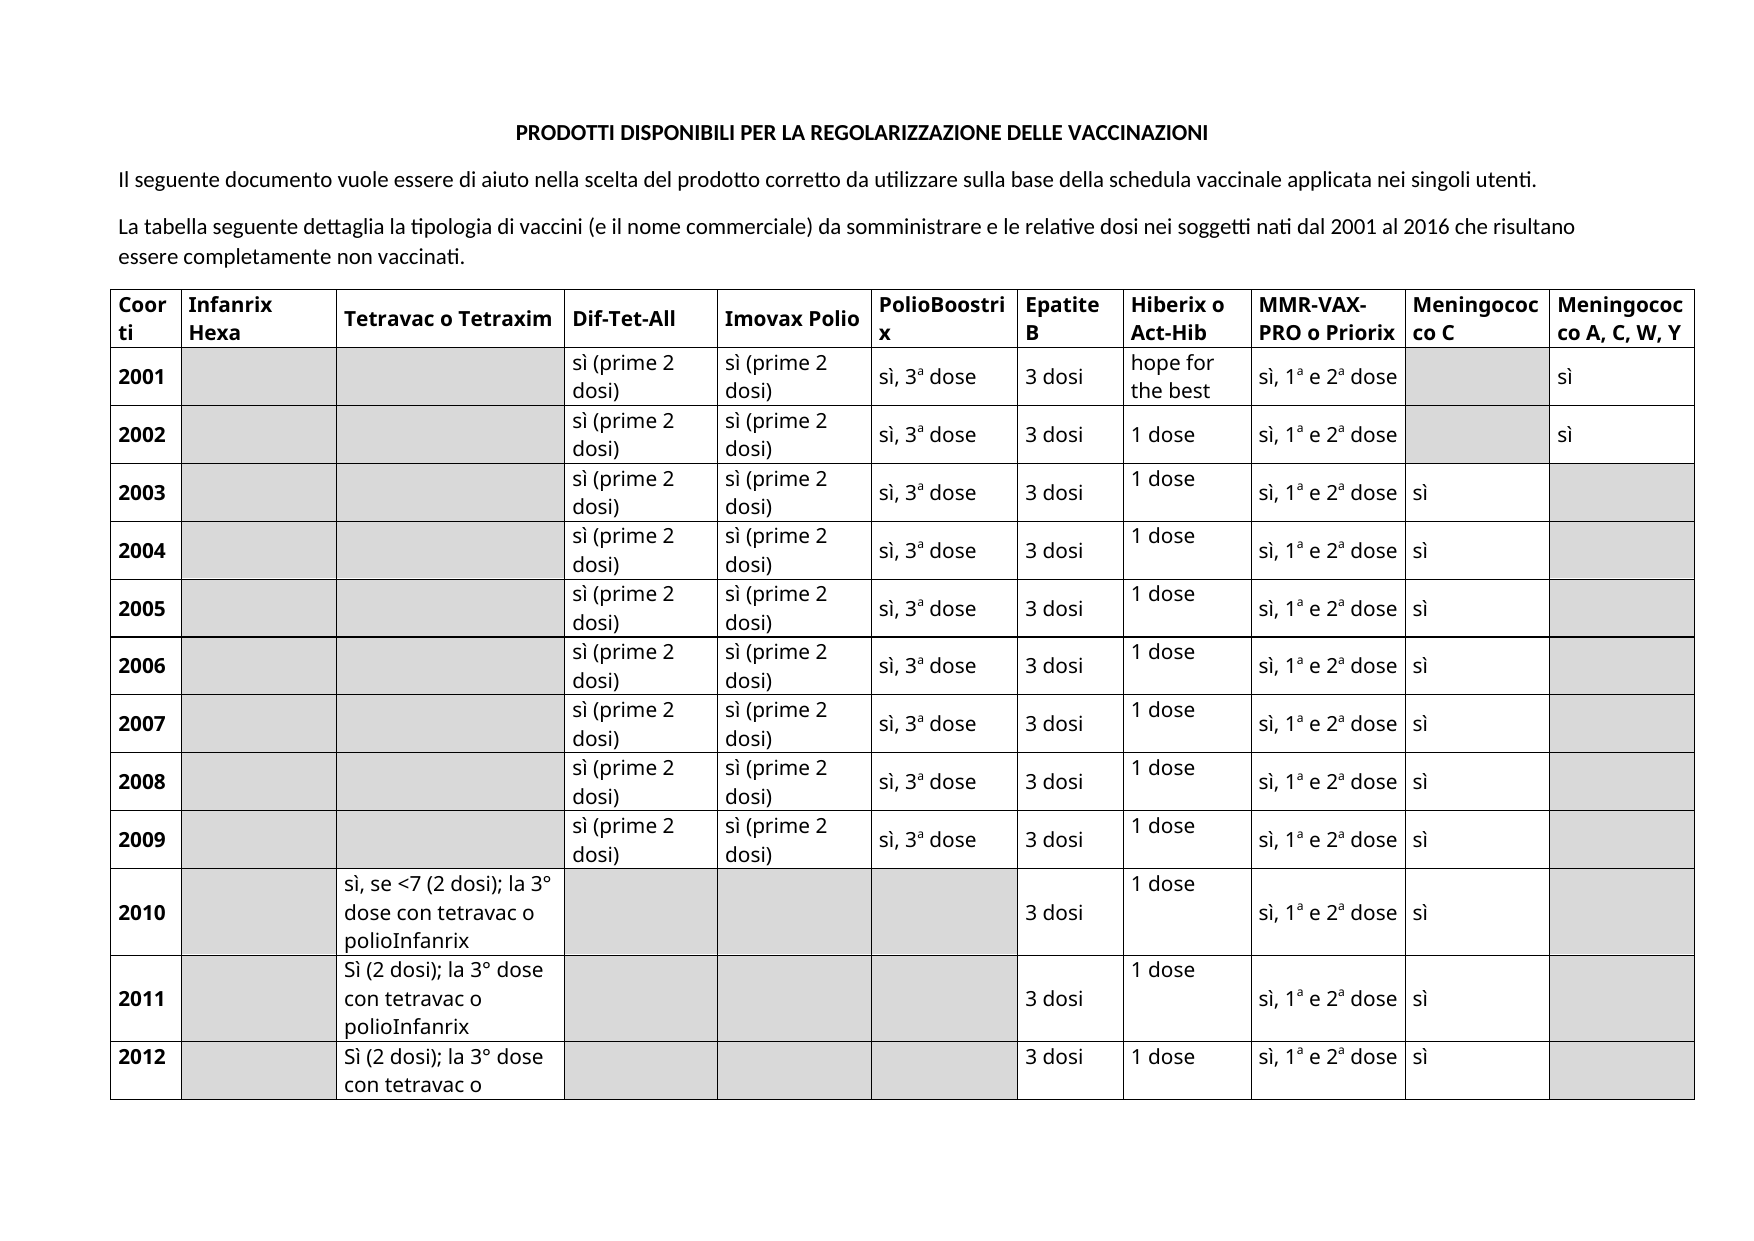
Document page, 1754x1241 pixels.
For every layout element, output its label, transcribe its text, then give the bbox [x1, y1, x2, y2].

table_cell sì [1406, 1042, 1549, 1099]
table_cell [872, 956, 1017, 1041]
table_cell [337, 348, 564, 405]
table_cell [182, 522, 336, 578]
table_cell 3 dosi [1018, 695, 1123, 752]
table_cell [565, 869, 717, 954]
table_cell [337, 638, 564, 694]
table_header Coorti [111, 290, 181, 347]
table_cell sì [1406, 956, 1549, 1041]
table_cell [182, 956, 336, 1041]
table_cell [1550, 522, 1694, 578]
table_cell sì, 1a e 2a dose [1252, 638, 1405, 694]
table_cell sì (prime 2 dosi) [718, 695, 871, 752]
table_cell sì [1550, 406, 1694, 463]
table_cell sì, 3a dose [872, 811, 1017, 868]
table_cell [1550, 580, 1694, 636]
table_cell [337, 956, 564, 1041]
table_cell [337, 580, 564, 636]
table_header Infanrix Hexa [182, 290, 336, 347]
table_cell 2008 [111, 753, 181, 810]
table_cell [337, 406, 564, 463]
table_header PolioBoostrix [872, 290, 1017, 347]
table_cell 1 dose [1124, 406, 1251, 463]
table_cell 3 dosi [1018, 580, 1123, 636]
table_cell sì (prime 2 dosi) [718, 406, 871, 463]
table_cell [182, 580, 336, 636]
table_cell 1 dose [1124, 869, 1251, 954]
table_cell sì (prime 2 dosi) [565, 348, 717, 405]
table_cell sì, 1a e 2a dose [1252, 580, 1405, 636]
table_cell sì [1406, 695, 1549, 752]
table_cell 3 dosi [1018, 406, 1123, 463]
table_cell 3 dosi [1018, 638, 1123, 694]
table_cell [1550, 695, 1694, 752]
table_cell 3 dosi [1018, 869, 1123, 954]
table_cell [337, 811, 564, 868]
table_cell 1 dose [1124, 956, 1251, 1041]
table_cell [1406, 406, 1549, 463]
table_cell sì [1406, 811, 1549, 868]
table_cell [1550, 956, 1694, 1041]
table_cell hope for the best [1124, 348, 1251, 405]
table_cell sì (prime 2 dosi) [718, 580, 871, 636]
table_cell sì, 3a dose [872, 464, 1017, 521]
table_cell [718, 1042, 871, 1099]
text Il seguente documento vuole essere di aiuto nella scelta del prodotto corretto da utilizzare sulla base della schedula vaccinale applicata nei singoli utenti. [118, 165, 1606, 193]
table_cell sì (prime 2 dosi) [718, 464, 871, 521]
table_cell [1550, 638, 1694, 694]
table_cell [337, 753, 564, 810]
table_cell 2002 [111, 406, 181, 463]
table_cell [718, 956, 871, 1041]
table_cell 2006 [111, 638, 181, 694]
text La tabella seguente dettaglia la tipologia di vaccini (e il nome commerciale) da somministrare e le relative dosi nei soggetti nati dal 2001 al 2016 che risultano essere completamente non vaccinati. [118, 212, 1606, 270]
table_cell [337, 1042, 564, 1099]
table_cell sì (prime 2 dosi) [565, 753, 717, 810]
table_cell sì [1550, 348, 1694, 405]
table_cell sì (prime 2 dosi) [565, 406, 717, 463]
table_cell sì, 3a dose [872, 522, 1017, 578]
table_cell sì, 1a e 2a dose [1252, 753, 1405, 810]
table_header Imovax Polio [718, 290, 871, 347]
table_header Meningococco C [1406, 290, 1549, 347]
table_cell sì (prime 2 dosi) [565, 522, 717, 578]
table_cell sì, 3a dose [872, 406, 1017, 463]
table_cell sì, 1a e 2a dose [1252, 464, 1405, 521]
table_cell 2003 [111, 464, 181, 521]
table_cell [337, 464, 564, 521]
table_cell 3 dosi [1018, 956, 1123, 1041]
table_cell sì (prime 2 dosi) [565, 638, 717, 694]
table_cell sì [1406, 580, 1549, 636]
table_header Dif-Tet-All [565, 290, 717, 347]
table_header MMR-VAX-PRO o Priorix [1252, 290, 1405, 347]
table_cell sì, 1a e 2a dose [1252, 348, 1405, 405]
table_cell sì [1406, 464, 1549, 521]
table_cell sì (prime 2 dosi) [565, 464, 717, 521]
table_cell 1 dose [1124, 580, 1251, 636]
table_header Meningococco A, C, W, Y [1550, 290, 1694, 347]
table_cell 1 dose [1124, 522, 1251, 578]
table_cell 3 dosi [1018, 464, 1123, 521]
table_cell 2012 [111, 1042, 181, 1099]
table_cell 1 dose [1124, 695, 1251, 752]
table_cell sì (prime 2 dosi) [718, 811, 871, 868]
table_cell [182, 753, 336, 810]
table_cell sì, 1a e 2a dose [1252, 869, 1405, 954]
table_cell sì, 3a dose [872, 638, 1017, 694]
table_cell [182, 811, 336, 868]
table_cell 2007 [111, 695, 181, 752]
table_cell sì [1406, 522, 1549, 578]
table_cell [182, 1042, 336, 1099]
table_cell sì, 3a dose [872, 753, 1017, 810]
table_cell sì, 3a dose [872, 580, 1017, 636]
table_cell sì [1406, 753, 1549, 810]
table_header Hiberix o Act-Hib [1124, 290, 1251, 347]
table_cell [182, 464, 336, 521]
table_cell 3 dosi [1018, 522, 1123, 578]
table_cell [1550, 811, 1694, 868]
table_cell sì, 1a e 2a dose [1252, 811, 1405, 868]
table_cell sì [1406, 869, 1549, 954]
table_cell [1550, 1042, 1694, 1099]
table_cell 1 dose [1124, 1042, 1251, 1099]
table_cell 2004 [111, 522, 181, 578]
table_cell 3 dosi [1018, 753, 1123, 810]
table_cell [872, 869, 1017, 954]
table_cell sì (prime 2 dosi) [718, 753, 871, 810]
table_cell sì, 1a e 2a dose [1252, 695, 1405, 752]
table_cell sì, 1a e 2a dose [1252, 1042, 1405, 1099]
table_cell [872, 1042, 1017, 1099]
table_cell [337, 522, 564, 578]
table_cell 3 dosi [1018, 348, 1123, 405]
table_cell sì (prime 2 dosi) [718, 348, 871, 405]
table_cell sì (prime 2 dosi) [718, 522, 871, 578]
table_cell sì [1406, 638, 1549, 694]
table_cell 3 dosi [1018, 811, 1123, 868]
table_cell [1550, 464, 1694, 521]
table_cell 2009 [111, 811, 181, 868]
table_cell sì, 3a dose [872, 695, 1017, 752]
table_cell 1 dose [1124, 753, 1251, 810]
table_cell [565, 956, 717, 1041]
table_cell sì, 3a dose [872, 348, 1017, 405]
table_cell 1 dose [1124, 811, 1251, 868]
table_cell [182, 695, 336, 752]
table_cell 1 dose [1124, 638, 1251, 694]
table_cell [1406, 348, 1549, 405]
table_cell sì, 1a e 2a dose [1252, 956, 1405, 1041]
table_cell sì (prime 2 dosi) [565, 580, 717, 636]
table_cell 2010 [111, 869, 181, 954]
table_cell [182, 406, 336, 463]
table_cell 3 dosi [1018, 1042, 1123, 1099]
table_cell 1 dose [1124, 464, 1251, 521]
table_header Tetravac o Tetraxim [337, 290, 564, 347]
table_cell 2005 [111, 580, 181, 636]
table_cell [718, 869, 871, 954]
table_cell [182, 638, 336, 694]
table_cell sì (prime 2 dosi) [565, 811, 717, 868]
table_cell sì, 1a e 2a dose [1252, 522, 1405, 578]
table_cell sì (prime 2 dosi) [565, 695, 717, 752]
table_cell [182, 869, 336, 954]
table_cell [182, 348, 336, 405]
table_cell 2011 [111, 956, 181, 1041]
table_cell sì, 1a e 2a dose [1252, 406, 1405, 463]
text PRODOTTI DISPONIBILI PER LA REGOLARIZZAZIONE DELLE VACCINAZIONI [118, 118, 1606, 146]
table_cell sì (prime 2 dosi) [718, 638, 871, 694]
table_cell [337, 695, 564, 752]
table_cell [565, 1042, 717, 1099]
table_cell [1550, 753, 1694, 810]
table_header Epatite B [1018, 290, 1123, 347]
table_cell 2001 [111, 348, 181, 405]
table_cell [1550, 869, 1694, 954]
table_cell sì, se <7 (2 dosi); la 3° dose con tetravac o polioInfanrix [337, 869, 564, 954]
